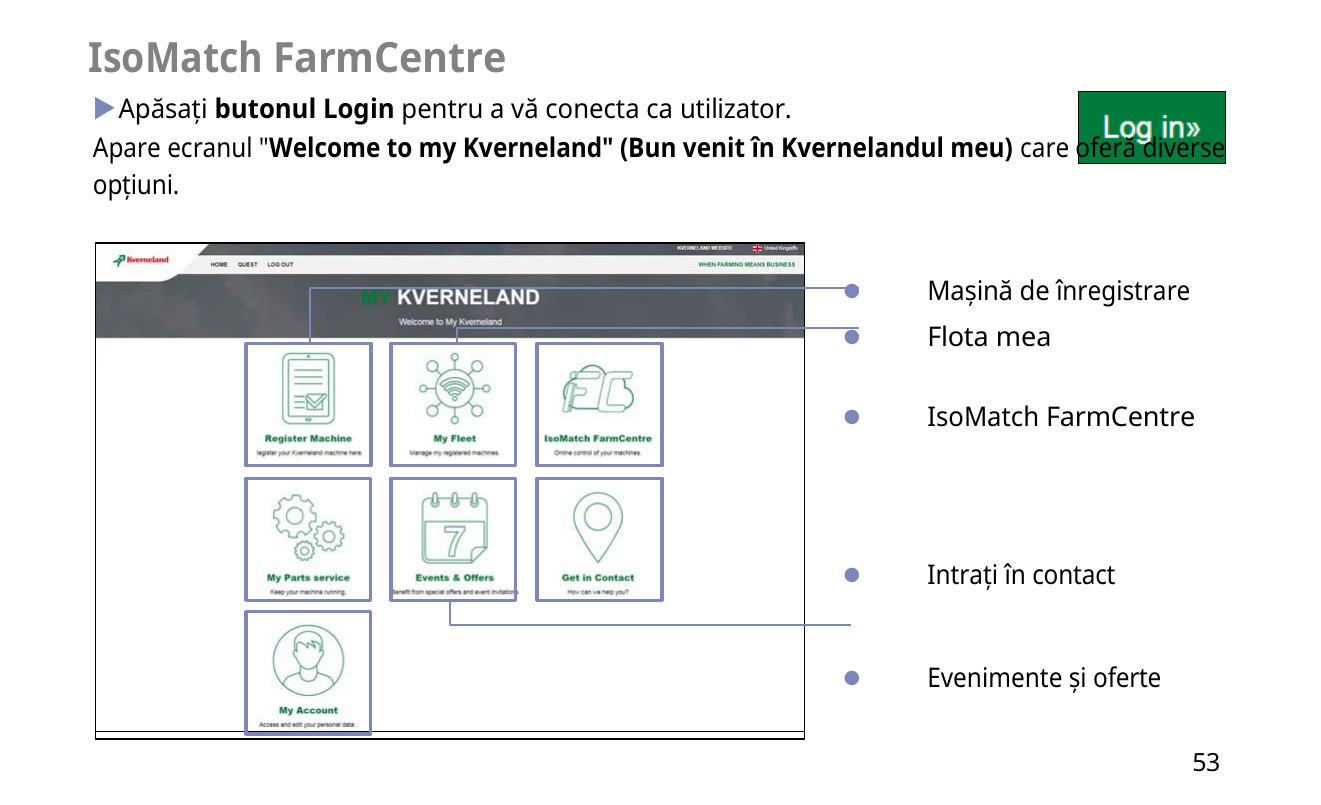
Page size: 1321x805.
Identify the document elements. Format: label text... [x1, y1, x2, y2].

subtitle IsoMatch FarmCentre [88, 27, 1258, 84]
list IsoMatch FarmCentre [842, 398, 1258, 435]
list Mașină de înregistrare [842, 272, 1258, 308]
list Evenimente și oferte [842, 658, 1258, 695]
list Flota mea [842, 317, 1258, 354]
picture [393, 345, 514, 464]
picture [248, 345, 369, 464]
list Apăsați butonul Login pentru a vă conecta ca utilizator. [92, 90, 1258, 127]
picture [393, 480, 514, 599]
text Apare ecranul "Welcome to my Kverneland" (Bun venit în Kvernelandul meu) care oferă diverse opțiuni. [93, 129, 1258, 202]
picture [248, 613, 369, 731]
picture [96, 244, 804, 731]
list Intrați în contact [842, 556, 1258, 593]
